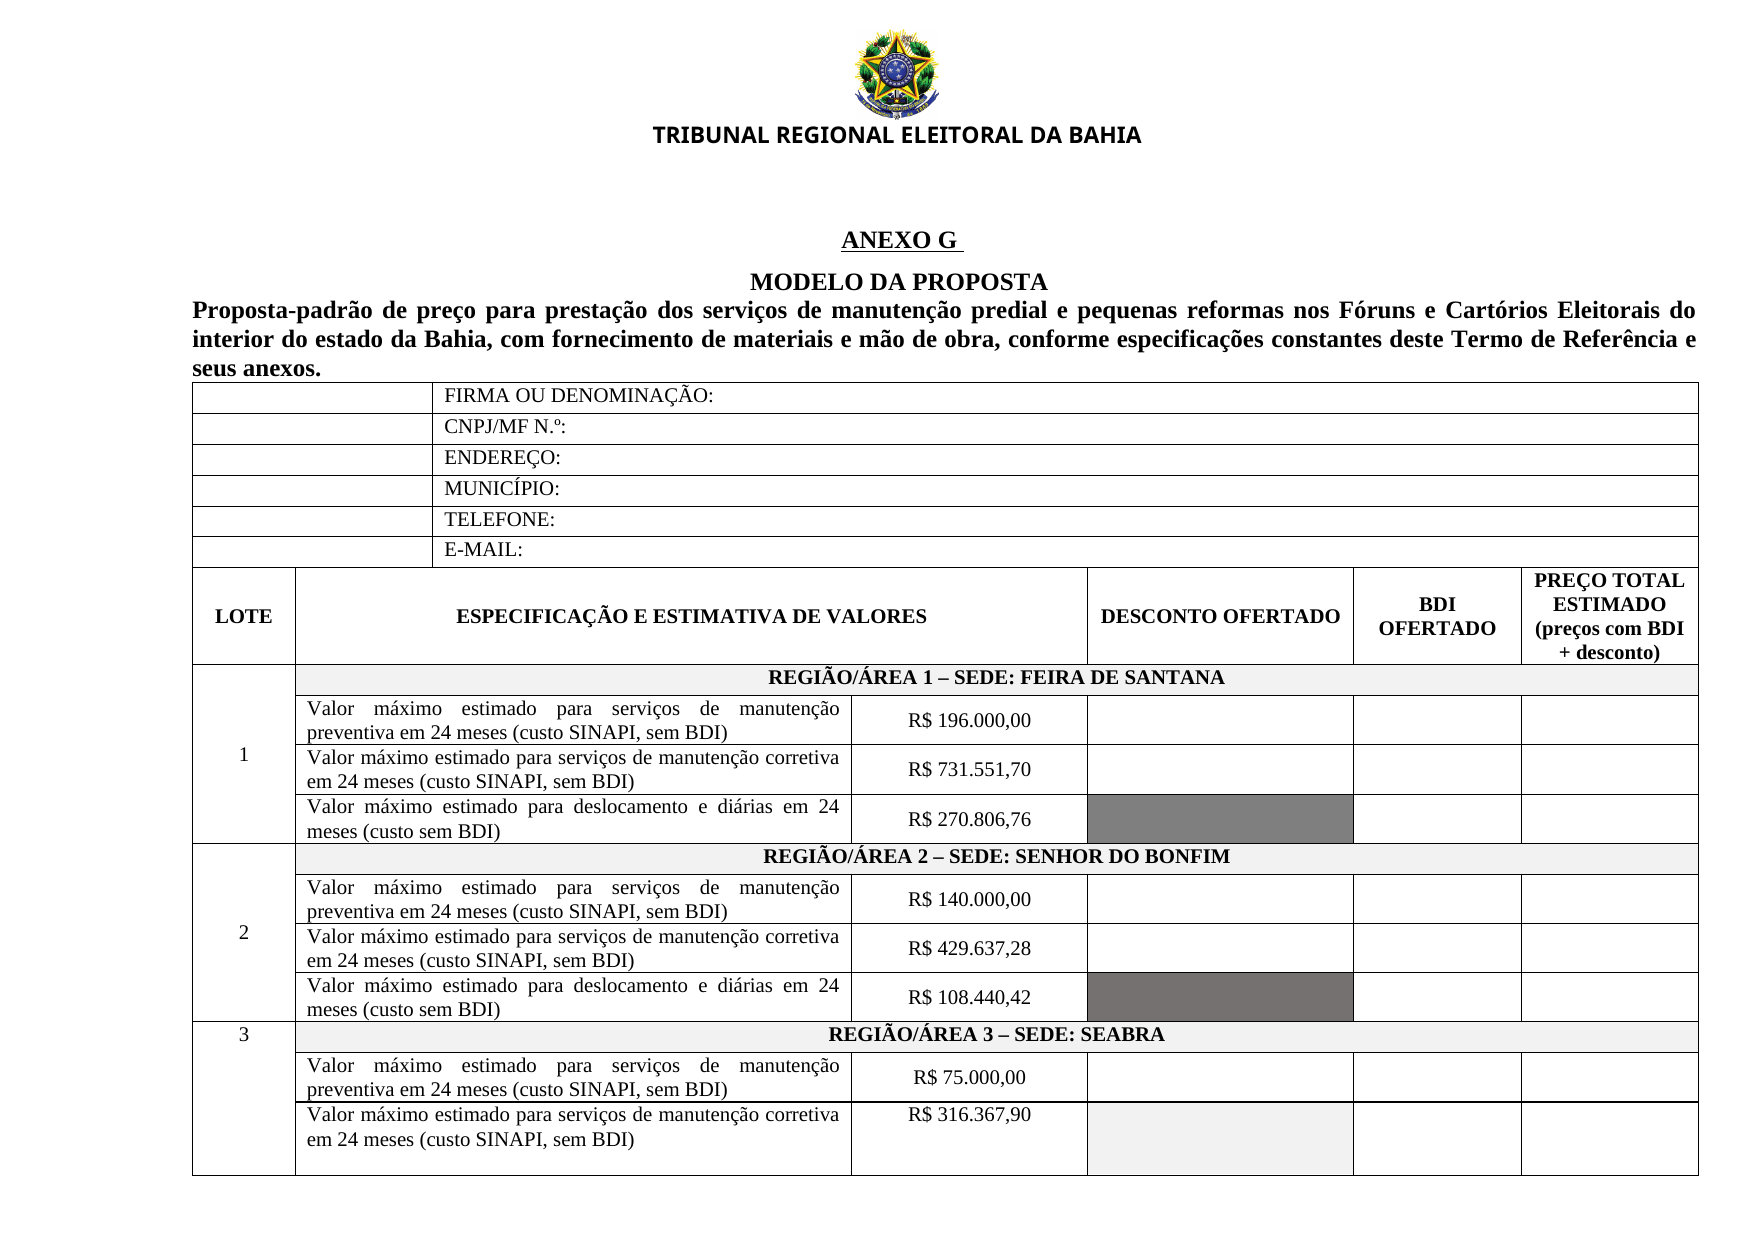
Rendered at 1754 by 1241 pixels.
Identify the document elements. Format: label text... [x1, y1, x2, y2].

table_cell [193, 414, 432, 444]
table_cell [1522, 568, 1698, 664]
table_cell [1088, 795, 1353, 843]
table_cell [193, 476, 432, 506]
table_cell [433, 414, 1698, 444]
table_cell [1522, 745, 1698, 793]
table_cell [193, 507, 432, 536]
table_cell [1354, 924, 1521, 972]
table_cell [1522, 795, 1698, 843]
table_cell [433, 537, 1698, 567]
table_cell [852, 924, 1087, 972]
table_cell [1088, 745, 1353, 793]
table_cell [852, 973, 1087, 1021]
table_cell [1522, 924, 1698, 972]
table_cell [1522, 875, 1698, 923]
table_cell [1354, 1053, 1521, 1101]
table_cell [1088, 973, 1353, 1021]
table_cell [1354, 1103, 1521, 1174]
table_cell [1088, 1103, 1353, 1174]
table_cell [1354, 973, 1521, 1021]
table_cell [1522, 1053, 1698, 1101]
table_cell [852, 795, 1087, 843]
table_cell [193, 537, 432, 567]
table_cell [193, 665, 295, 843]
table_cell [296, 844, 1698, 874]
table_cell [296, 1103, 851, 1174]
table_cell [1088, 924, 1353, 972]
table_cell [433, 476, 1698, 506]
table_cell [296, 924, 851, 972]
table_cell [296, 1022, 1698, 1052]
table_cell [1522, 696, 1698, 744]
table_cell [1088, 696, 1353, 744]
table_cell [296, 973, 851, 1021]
text ANEXO G [192, 226, 1606, 254]
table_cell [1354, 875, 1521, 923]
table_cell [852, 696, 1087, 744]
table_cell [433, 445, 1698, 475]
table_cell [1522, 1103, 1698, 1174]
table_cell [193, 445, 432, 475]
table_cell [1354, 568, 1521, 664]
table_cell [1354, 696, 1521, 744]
text MODELO DA PROPOSTA [192, 267, 1606, 296]
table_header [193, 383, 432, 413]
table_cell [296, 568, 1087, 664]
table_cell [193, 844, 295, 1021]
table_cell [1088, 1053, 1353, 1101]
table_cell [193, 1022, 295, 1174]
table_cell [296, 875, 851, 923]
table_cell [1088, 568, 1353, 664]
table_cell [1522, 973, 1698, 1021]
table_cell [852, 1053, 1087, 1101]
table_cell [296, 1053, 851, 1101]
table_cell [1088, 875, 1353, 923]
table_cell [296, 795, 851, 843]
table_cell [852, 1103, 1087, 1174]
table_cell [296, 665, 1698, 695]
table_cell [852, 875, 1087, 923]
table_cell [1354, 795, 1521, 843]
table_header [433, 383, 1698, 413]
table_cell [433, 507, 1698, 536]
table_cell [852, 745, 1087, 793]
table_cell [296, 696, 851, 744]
text Proposta-padrão de preço para prestação dos serviços de manutenção predial e pequenas reformas nos Fóruns e Cartórios Eleitorais do interior do estado da Bahia, com fornecimento de materiais e mão de obra, conforme especificações constantes deste Termo de Referência e seus anexos. [192, 296, 1698, 382]
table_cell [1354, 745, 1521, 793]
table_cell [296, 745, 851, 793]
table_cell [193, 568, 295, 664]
